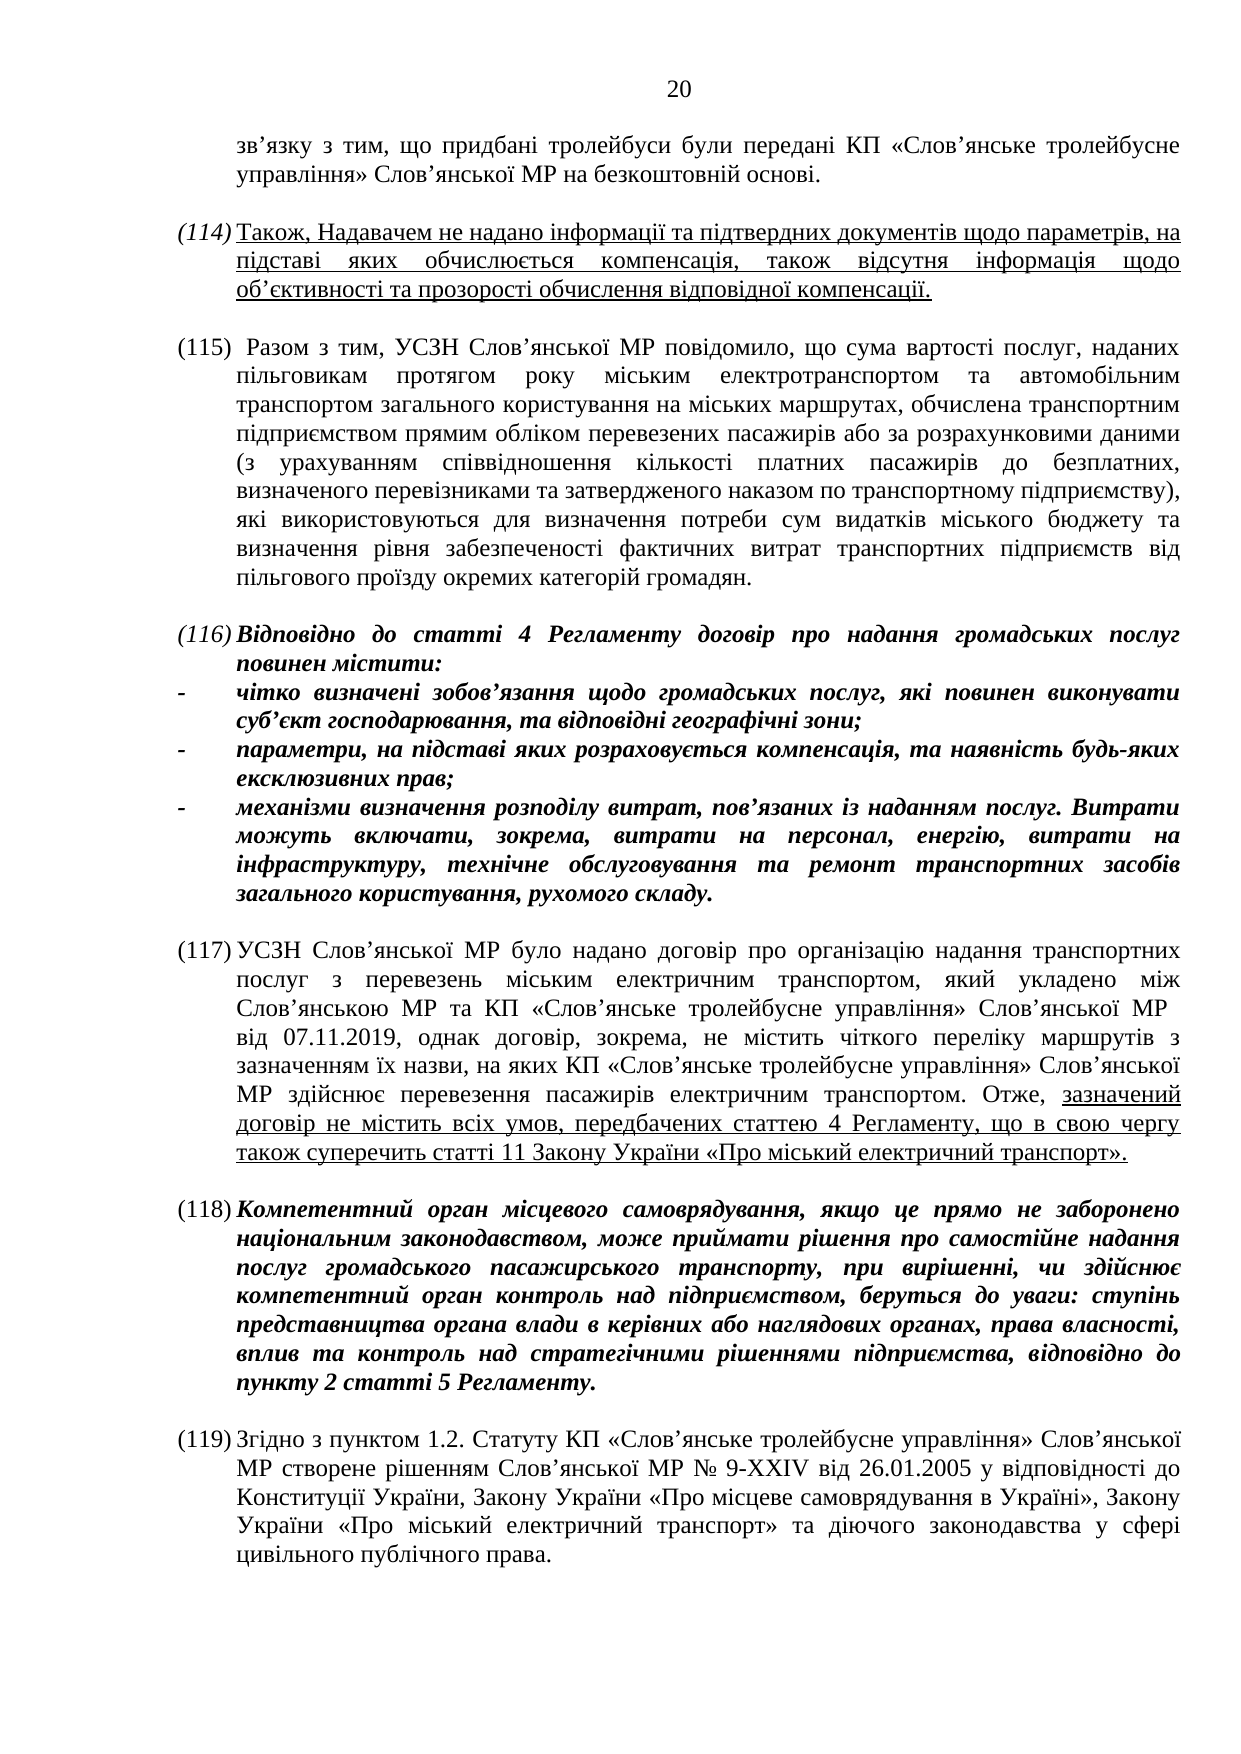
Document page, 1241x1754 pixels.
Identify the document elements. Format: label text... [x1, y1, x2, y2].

list Разом з тим, УСЗН Слов’янської МР повідомило, що сума вартості послуг, наданих пільговикам протягом року міським електротранспортом та автомобільним транспортом загального користування на міських маршрутах, обчислена транспортним підприємством прямим обліком перевезених пасажирів або за розрахунковими даними (з урахуванням співвідношення кількості платних пасажирів до безплатних, визначеного перевізниками та затвердженого наказом по транспортному підприємству), які використовуються для визначення потреби сум видатків міського бюджету та визначення рівня забезпеченості фактичних витрат транспортних підприємств від пільгового проїзду окремих категорій громадян. [177, 332, 1181, 591]
list параметри, на підставі яких розраховується компенсація, та наявність будь-яких ексклюзивних прав; [177, 734, 1181, 792]
list чітко визначені зобов’язання щодо громадських послуг, які повинен виконувати суб’єкт господарювання, та відповідні географічні зони; [177, 677, 1181, 734]
list Відповідно до статті 4 Регламенту договір про надання громадських послуг повинен містити: [177, 619, 1181, 677]
list УСЗН Слов’янської МР було надано договір про організацію надання транспортних послуг з перевезень міським електричним транспортом, який укладено між Слов’янською МР та КП «Слов’янське тролейбусне управління» Слов’янської МР від 07.11.2019, однак договір, зокрема, не містить чіткого переліку маршрутів з зазначенням їх назви, на яких КП «Слов’янське тролейбусне управління» Слов’янської МР здійснює перевезення пасажирів електричним транспортом. Отже, зазначений договір не містить всіх умов, передбачених статтею 4 Регламенту, що в свою чергу також суперечить статті 11 Закону України «Про міський електричний транспорт». [177, 936, 1181, 1166]
list механізми визначення розподілу витрат, пов’язаних із наданням послуг. Витрати можуть включати, зокрема, витрати на персонал, енергію, витрати на інфраструктуру, технічне обслуговування та ремонт транспортних засобів загального користування, рухомого складу. [177, 792, 1181, 907]
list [177, 131, 1181, 188]
list Компетентний орган місцевого самоврядування, якщо це прямо не заборонено національним законодавством, може приймати рішення про самостійне надання послуг громадського пасажирського транспорту, при вирішенні, чи здійснює компетентний орган контроль над підприємством, беруться до уваги: ступінь представництва органа влади в керівних або наглядових органах, права власності, вплив та контроль над стратегічними рішеннями підприємства, відповідно до пункту 2 статті 5 Регламенту. [177, 1194, 1181, 1396]
list Згідно з пунктом 1.2. Статуту КП «Слов’янське тролейбусне управління» Слов’янської МР створене рішенням Слов’янської МР № 9-ХХIV від 26.01.2005 у відповідності до Конституції України, Закону України «Про місцеве самоврядування в Україні», Закону України «Про міський електричний транспорт» та діючого законодавства у сфері цивільного публічного права. [177, 1424, 1181, 1568]
list Також, Надавачем не надано інформації та підтвердних документів щодо параметрів, на підставі яких обчислюється компенсація, також відсутня інформація щодо об’єктивності та прозорості обчислення відповідної компенсації. [177, 217, 1181, 303]
